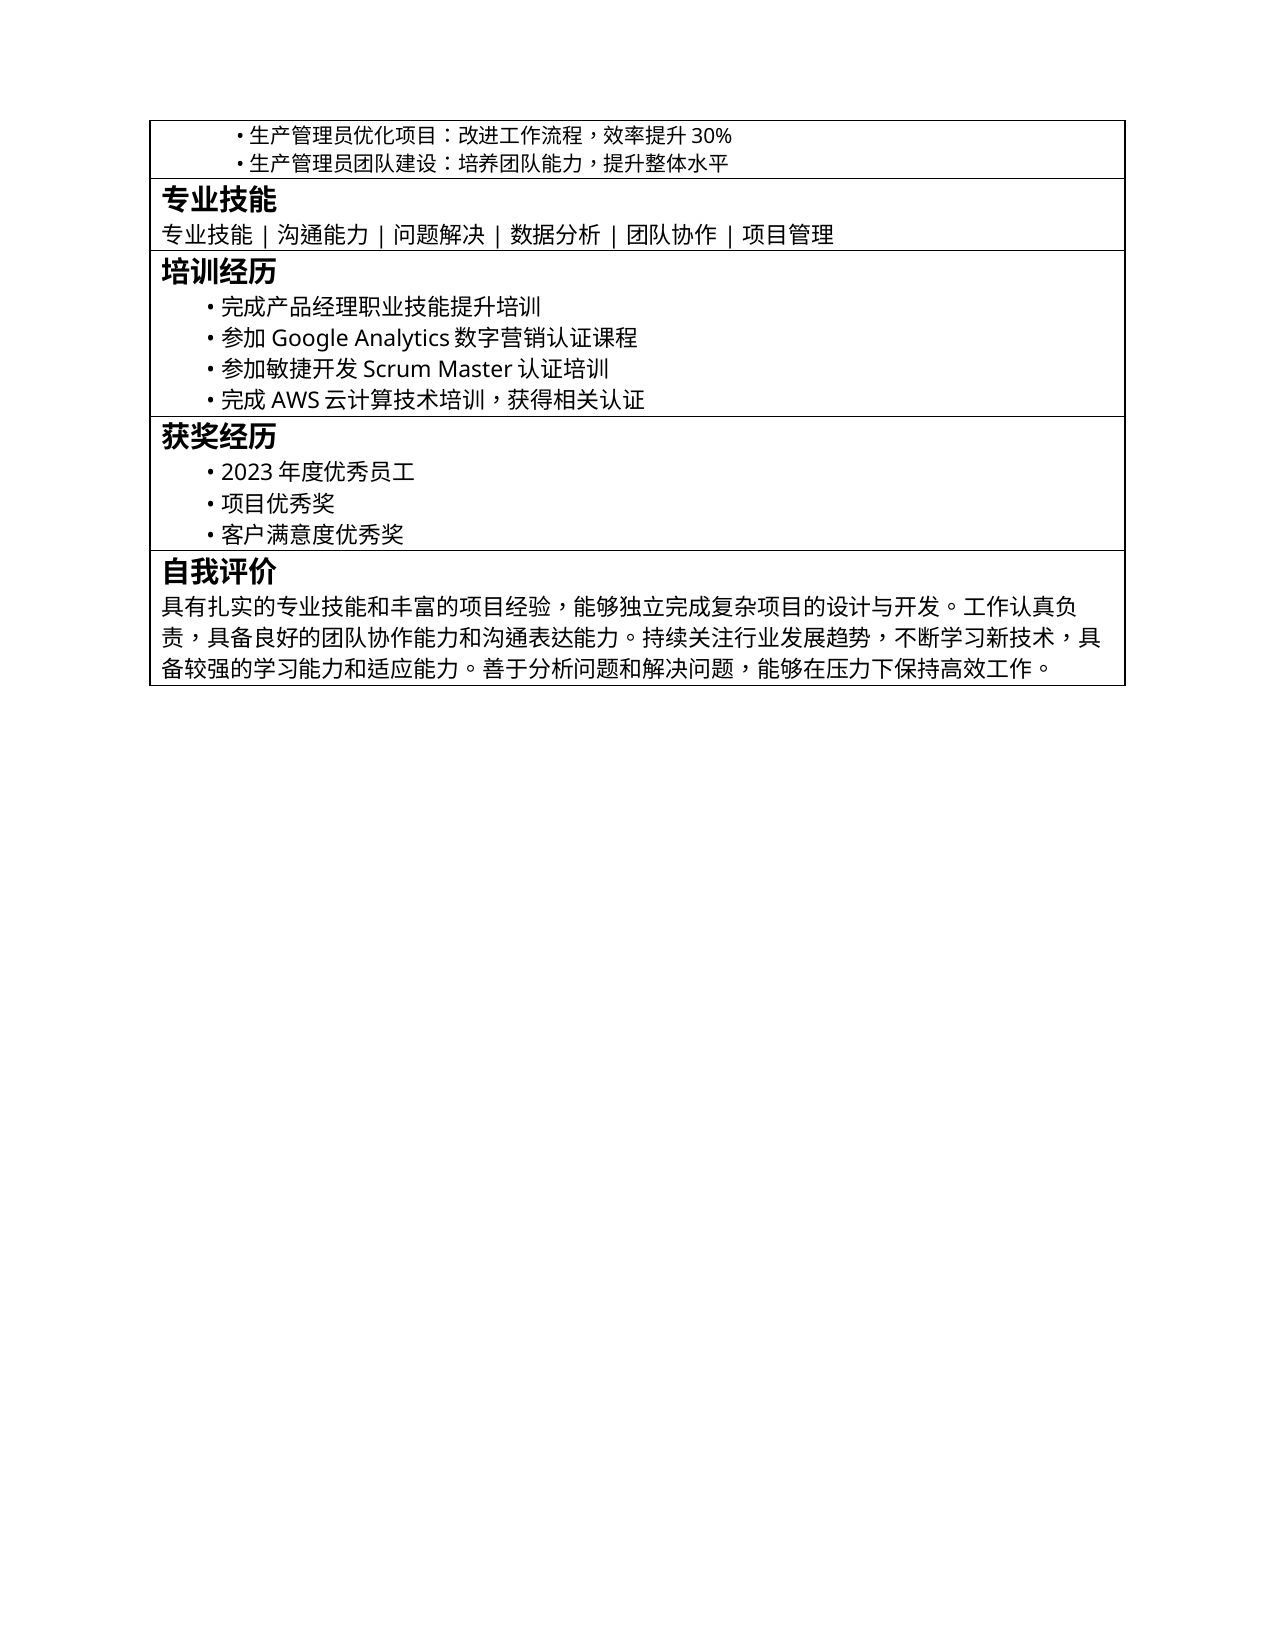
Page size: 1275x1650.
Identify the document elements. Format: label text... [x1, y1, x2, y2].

table_cell 培训经历 • 完成产品经理职业技能提升培训 • 参加Google Analytics数字营销认证课程 • 参加敏捷开发Scrum Master认证培训 • 完成AWS云计算技术培训，获得相关认证 [151, 251, 1124, 416]
table_cell 专业技能 专业技能 | 沟通能力 | 问题解决 | 数据分析 | 团队协作 | 项目管理 [151, 179, 1124, 250]
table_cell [151, 121, 1124, 178]
table_cell 获奖经历 • 2023年度优秀员工 • 项目优秀奖 • 客户满意度优秀奖 [151, 417, 1124, 550]
table_cell 自我评价 具有扎实的专业技能和丰富的项目经验，能够独立完成复杂项目的设计与开发。工作认真负责，具备良好的团队协作能力和沟通表达能力。持续关注行业发展趋势，不断学习新技术，具备较强的学习能力和适应能力。善于分析问题和解决问题，能够在压力下保持高效工作。 [151, 551, 1124, 684]
